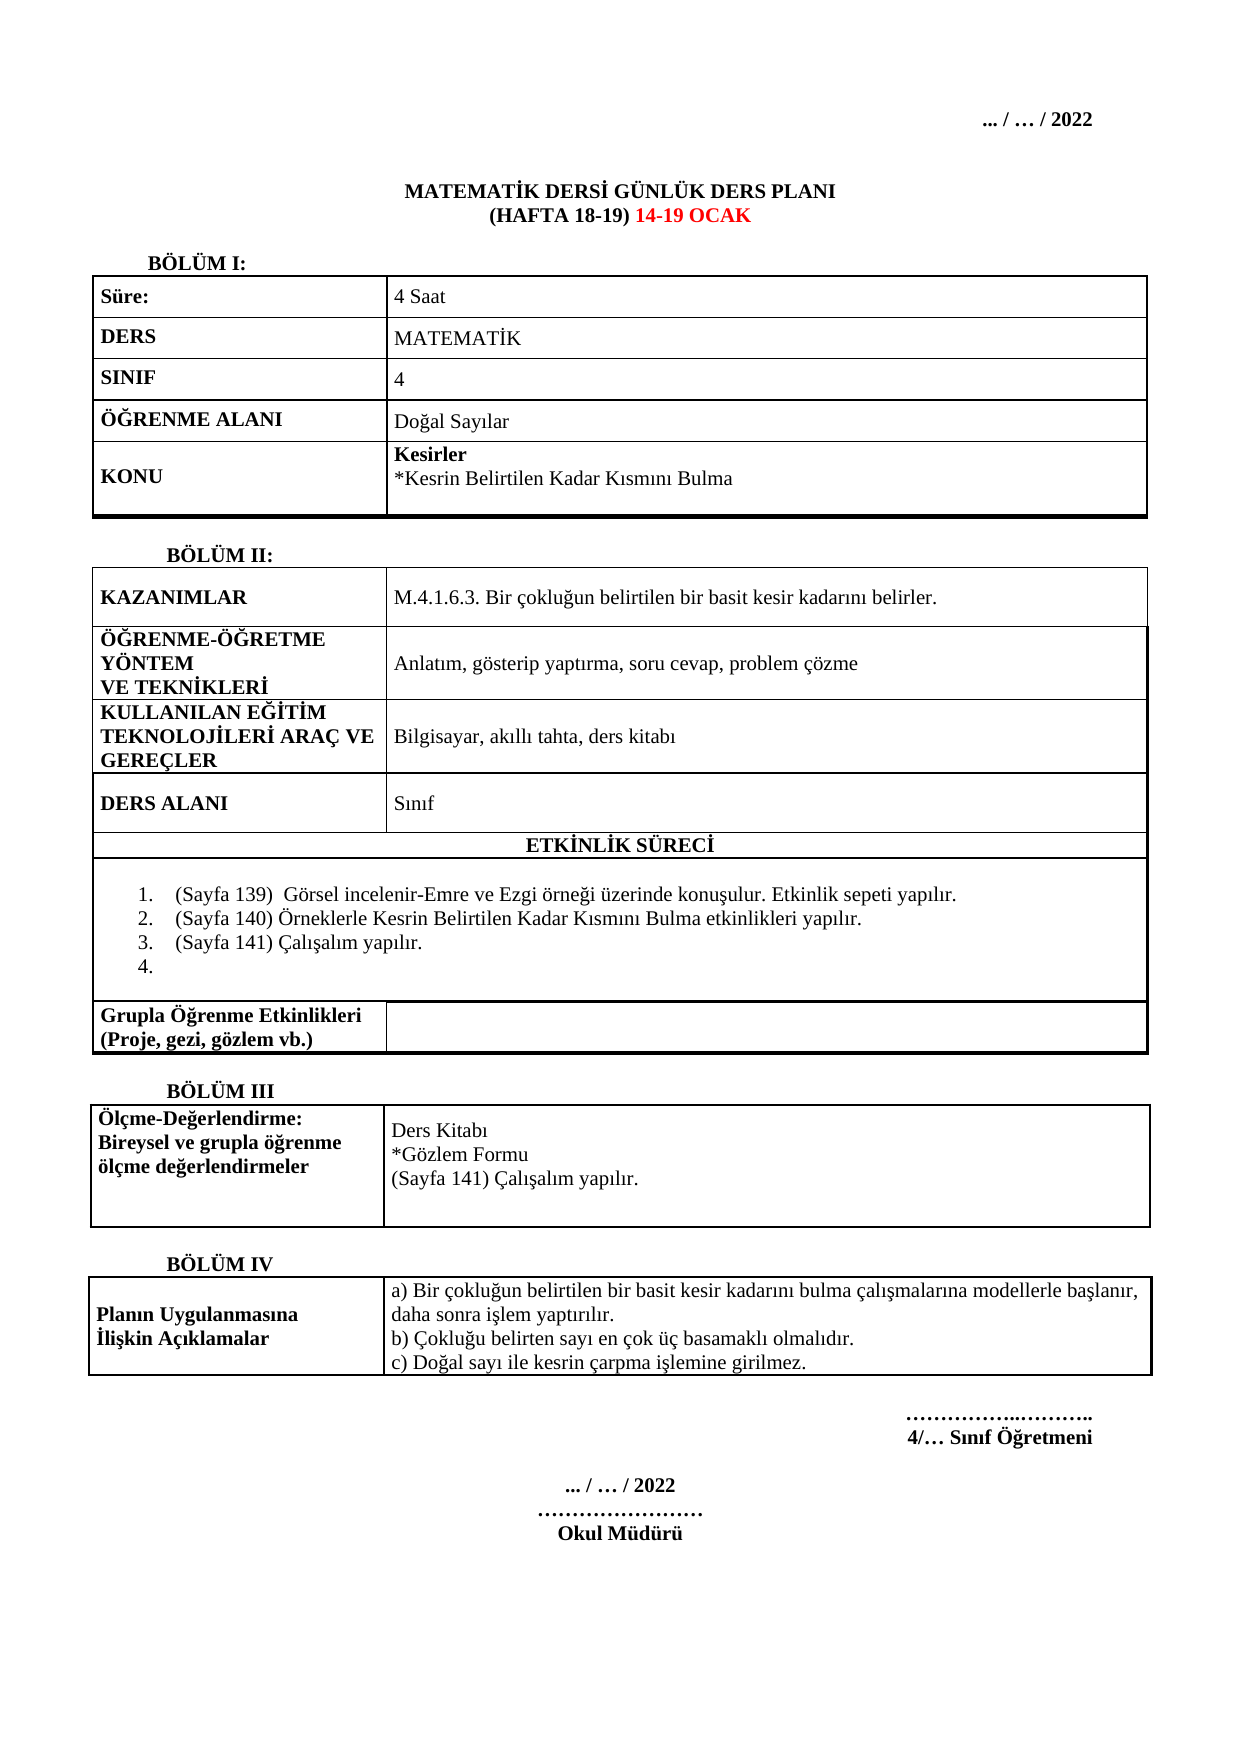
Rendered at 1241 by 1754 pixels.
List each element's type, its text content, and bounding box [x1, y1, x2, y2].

text …………………… [148, 1497, 1092, 1521]
table_cell DERS ALANI [94, 774, 386, 832]
table_header KAZANIMLAR [93, 568, 386, 626]
table_cell Anlatım, gösterip yaptırma, soru cevap, problem çözme [387, 627, 1146, 699]
table_header Planın Uygulanmasına İlişkin Açıklamalar [90, 1278, 383, 1374]
text BÖLÜM I: [148, 251, 1092, 275]
table_cell ÖĞRENME ALANI [94, 401, 386, 441]
table_cell KONU [94, 442, 386, 514]
table_header Ders Kitabı *Gözlem Formu (Sayfa 141) Çalışalım yapılır. [385, 1106, 1149, 1226]
table_cell KULLANILAN EĞİTİM TEKNOLOJİLERİ ARAÇ VE GEREÇLER [93, 700, 386, 772]
table_header Ölçme-Değerlendirme: Bireysel ve grupla öğrenme ölçme değerlendirmeler [92, 1106, 383, 1226]
table_cell Sınıf [387, 774, 1146, 832]
table_cell MATEMATİK [388, 318, 1146, 358]
table_header M.4.1.6.3. Bir çokluğun belirtilen bir basit kesir kadarını belirler. [387, 568, 1147, 626]
table_cell (Sayfa 139) Görsel incelenir-Emre ve Ezgi örneği üzerinde konuşulur. Etkinlik sepeti yapılır. (Sayfa 140) Örneklerle Kesrin Belirtilen Kadar Kısmını Bulma etkinlikleri yapılır. (Sayfa 141) Çalışalım yapılır. [94, 859, 1146, 1000]
table_cell SINIF [94, 359, 386, 399]
text (HAFTA 18-19) 14-19 OCAK [148, 203, 1092, 227]
text BÖLÜM II: [148, 543, 1092, 567]
subtitle BÖLÜM IV [148, 1252, 1092, 1276]
table_cell Grupla Öğrenme Etkinlikleri (Proje, gezi, gözlem vb.) [94, 1002, 386, 1051]
table_cell [387, 1003, 1146, 1051]
text 4/… Sınıf Öğretmeni [148, 1424, 1092, 1449]
table_header 4 Saat [388, 277, 1146, 317]
text ... / … / 2022 [148, 107, 1092, 131]
table_cell Kesirler *Kesrin Belirtilen Kadar Kısmını Bulma [388, 442, 1146, 514]
table_cell ETKİNLİK SÜRECİ [94, 833, 1146, 857]
table_cell ÖĞRENME-ÖĞRETME YÖNTEM VE TEKNİKLERİ [93, 627, 386, 699]
table_cell DERS [94, 318, 386, 358]
subtitle BÖLÜM III [148, 1079, 1092, 1103]
table_cell Bilgisayar, akıllı tahta, ders kitabı [387, 700, 1146, 772]
text Okul Müdürü [148, 1521, 1092, 1545]
text MATEMATİK DERSİ GÜNLÜK DERS PLANI [148, 179, 1092, 203]
table_cell 4 [388, 359, 1146, 399]
table_header a) Bir çokluğun belirtilen bir basit kesir kadarını bulma çalışmalarına modellerle başlanır, daha sonra işlem yaptırılır. b) Çokluğu belirten sayı en çok üç basamaklı olmalıdır. c) Doğal sayı ile kesrin çarpma işlemine girilmez. [385, 1278, 1150, 1374]
table_cell Doğal Sayılar [388, 401, 1146, 441]
text ……………..……….. [148, 1401, 1092, 1424]
table_header Süre: [94, 277, 386, 317]
text ... / … / 2022 [148, 1473, 1092, 1497]
